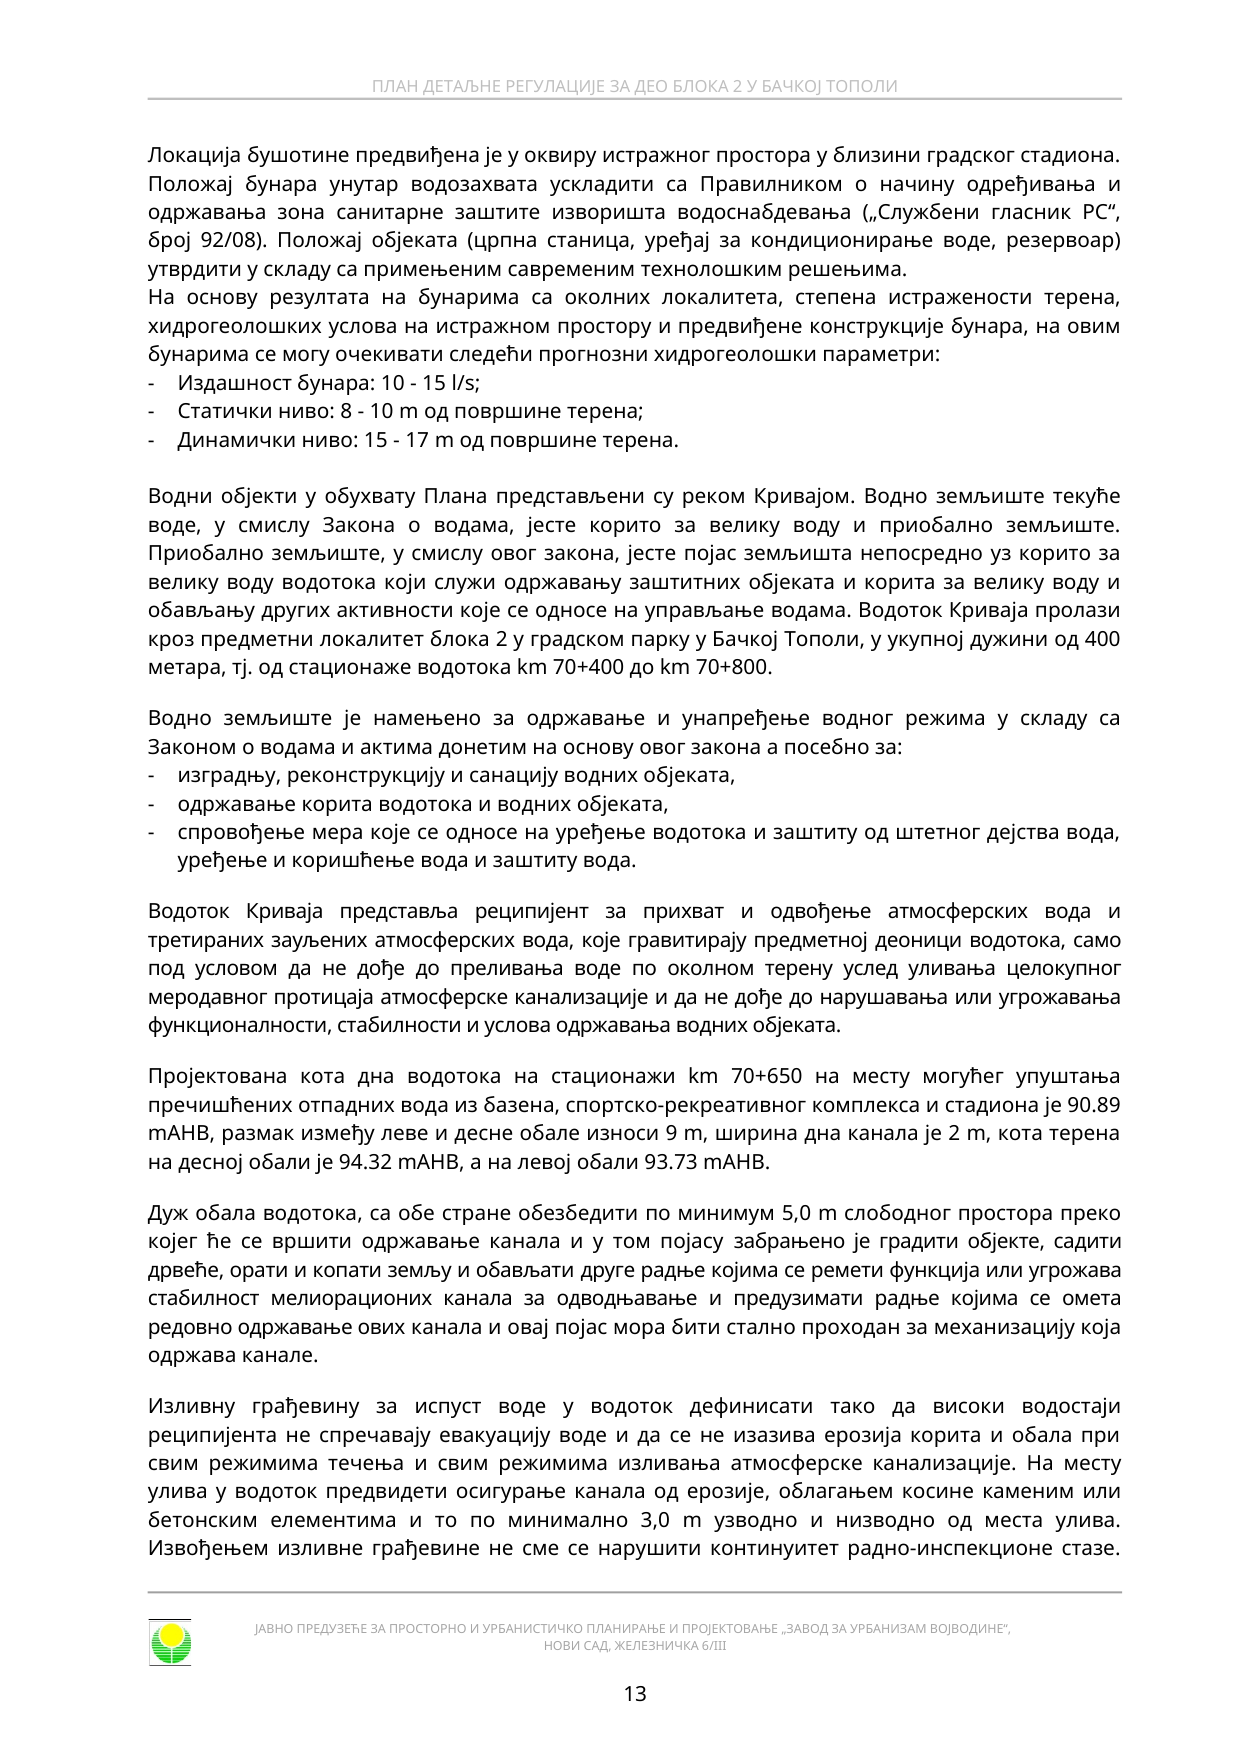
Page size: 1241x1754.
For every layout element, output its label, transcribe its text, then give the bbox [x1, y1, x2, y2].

list спровођење мера које се односе на уређење водотока и заштиту од штетног дејства вода, уређење и коришћење вода и заштиту вода. [148, 817, 1122, 874]
list одржавање корита водотока и водних објеката, [148, 789, 1083, 817]
list Водни објекти у обухвату Плана представљени су реком Кривајом. Водно земљиште текуће воде, у смислу Закона о водама, јесте корито за велику воду и приобално земљиште. Приобално земљиште, у смислу овог закона, јесте појас земљишта непосредно уз корито за велику воду водотока који служи одржавању заштитних објеката и корита за велику воду и обављању других активности које се односе на управљање водама. Водоток Криваја пролази кроз предметни локалитет блока 2 у градском парку у Бачкој Тополи, у укупној дужини од 400 метара, тј. од стационаже водотока km 70+400 до km 70+800. [148, 482, 1122, 681]
text - Издашност бунара: 10 - 15 l/s; [148, 368, 1122, 396]
text Локација бушотине предвиђена је у оквиру истражног простора у близини градског стадиона. Положај бунара унутар водозахвата ускладити са Правилником о начину одређивања и одржавања зона санитарне заштите изворишта водоснабдевања („Службени гласник РС“, број 92/08). Положај објеката (црпна станица, уређај за кондиционирање воде, резервоар) утврдити у складу са примењеним савременим технолошким решењима. [148, 140, 1122, 282]
text На основу резултата на бунарима са околних локалитета, степена истражености терена, хидрогеолошких услова на истражном простору и предвиђене конструкције бунара, на овим бунарима се могу очекивати следећи прогнозни хидрогеолошки параметри: [148, 282, 1122, 368]
list Водоток Криваја представља реципијент за прихват и одвођење атмосферских вода и третираних зауљених атмосферских вода, које гравитирају предметној деоници водотока, само под условом да не дође до преливања воде по околном терену услед уливања целокупног меродавног протицаја атмосферске канализације и да не дође до нарушавања или угрожавања функционалности, стабилности и услова одржавања водних објеката. [148, 897, 1122, 1039]
picture [147, 1619, 191, 1663]
text Водно земљиште је намењено за одржавање и унапређење водног режима у складу са Законом о водама и актима донетим на основу овог закона а посебно за: [148, 703, 1122, 760]
text Пројектована кота дна водотока на стационажи km 70+650 на месту могућег упуштања пречишћених отпадних вода из базена, спортско-рекреативног комплекса и стадиона је 90.89 mАНВ, размак између леве и десне обале износи 9 m, ширина дна канала је 2 m, кота терена на десној обали је 94.32 mАНВ, а на левој обали 93.73 mАНВ. [148, 1062, 1122, 1175]
text - Динамички ниво: 15 - 17 m од површине терена. [148, 425, 1122, 453]
text - Статички ниво: 8 - 10 m од површине терена; [148, 396, 1122, 425]
list изградњу, реконструкцију и санацију водних објеката, [148, 760, 1083, 789]
list Дуж обала водотока, са обе стране обезбедити по минимум 5,0 m слободног простора преко којег ће се вршити одржавање канала и у том појасу забрањено је градити објекте, садити дрвеће, орати и копати земљу и обављати друге радње којима се ремети функција или угрожава стабилност мелиорационих канала за одводњавање и предузимати радње којима се омета редовно одржавање ових канала и овај појас мора бити стално проходан за механизацију која одржава канале. [148, 1198, 1122, 1369]
